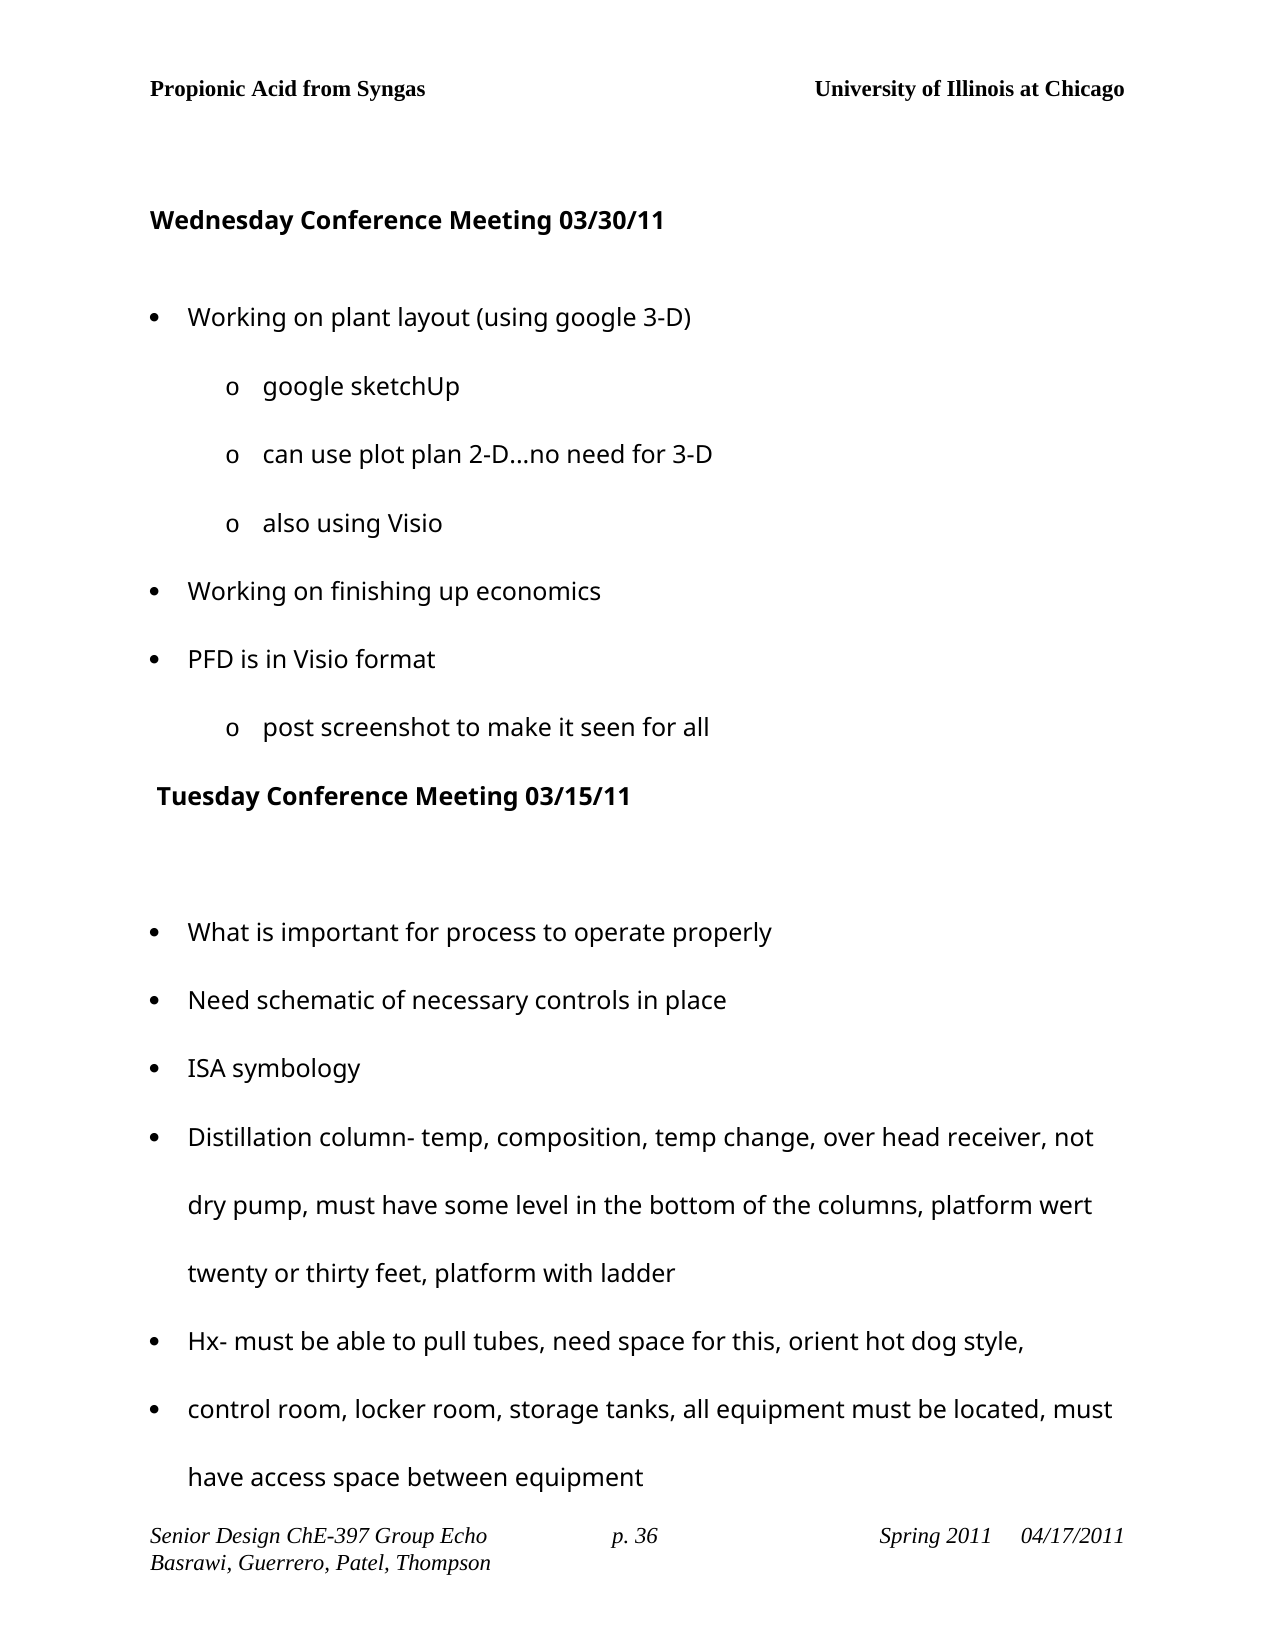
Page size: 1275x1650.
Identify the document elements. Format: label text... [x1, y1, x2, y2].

list Distillation column- temp, composition, temp change, over head receiver, not dry pump, must have some level in the bottom of the columns, platform wert twenty or thirty feet, platform with ladder [150, 1119, 1125, 1289]
list control room, locker room, storage tanks, all equipment must be located, must have access space between equipment [150, 1392, 1125, 1494]
list google sketchUp [225, 368, 1125, 402]
list can use plot plan 2-D...no need for 3-D [225, 437, 1125, 471]
list also using Visio [225, 505, 1125, 539]
list Working on finishing up economics [150, 574, 1125, 608]
list Need schematic of necessary controls in place [150, 983, 1125, 1017]
text Wednesday Conference Meeting 03/30/11 [150, 203, 1125, 237]
list ISA symbology [150, 1051, 1125, 1085]
list PFD is in Visio format [150, 642, 1125, 676]
list Hx- must be able to pull tubes, need space for this, orient hot dog style, [150, 1323, 1125, 1358]
list post screenshot to make it seen for all [225, 710, 1125, 744]
list What is important for process to operate properly [150, 915, 1125, 949]
list Working on plant layout (using google 3-D) [150, 300, 1125, 334]
text Tuesday Conference Meeting 03/15/11 [150, 778, 1125, 813]
